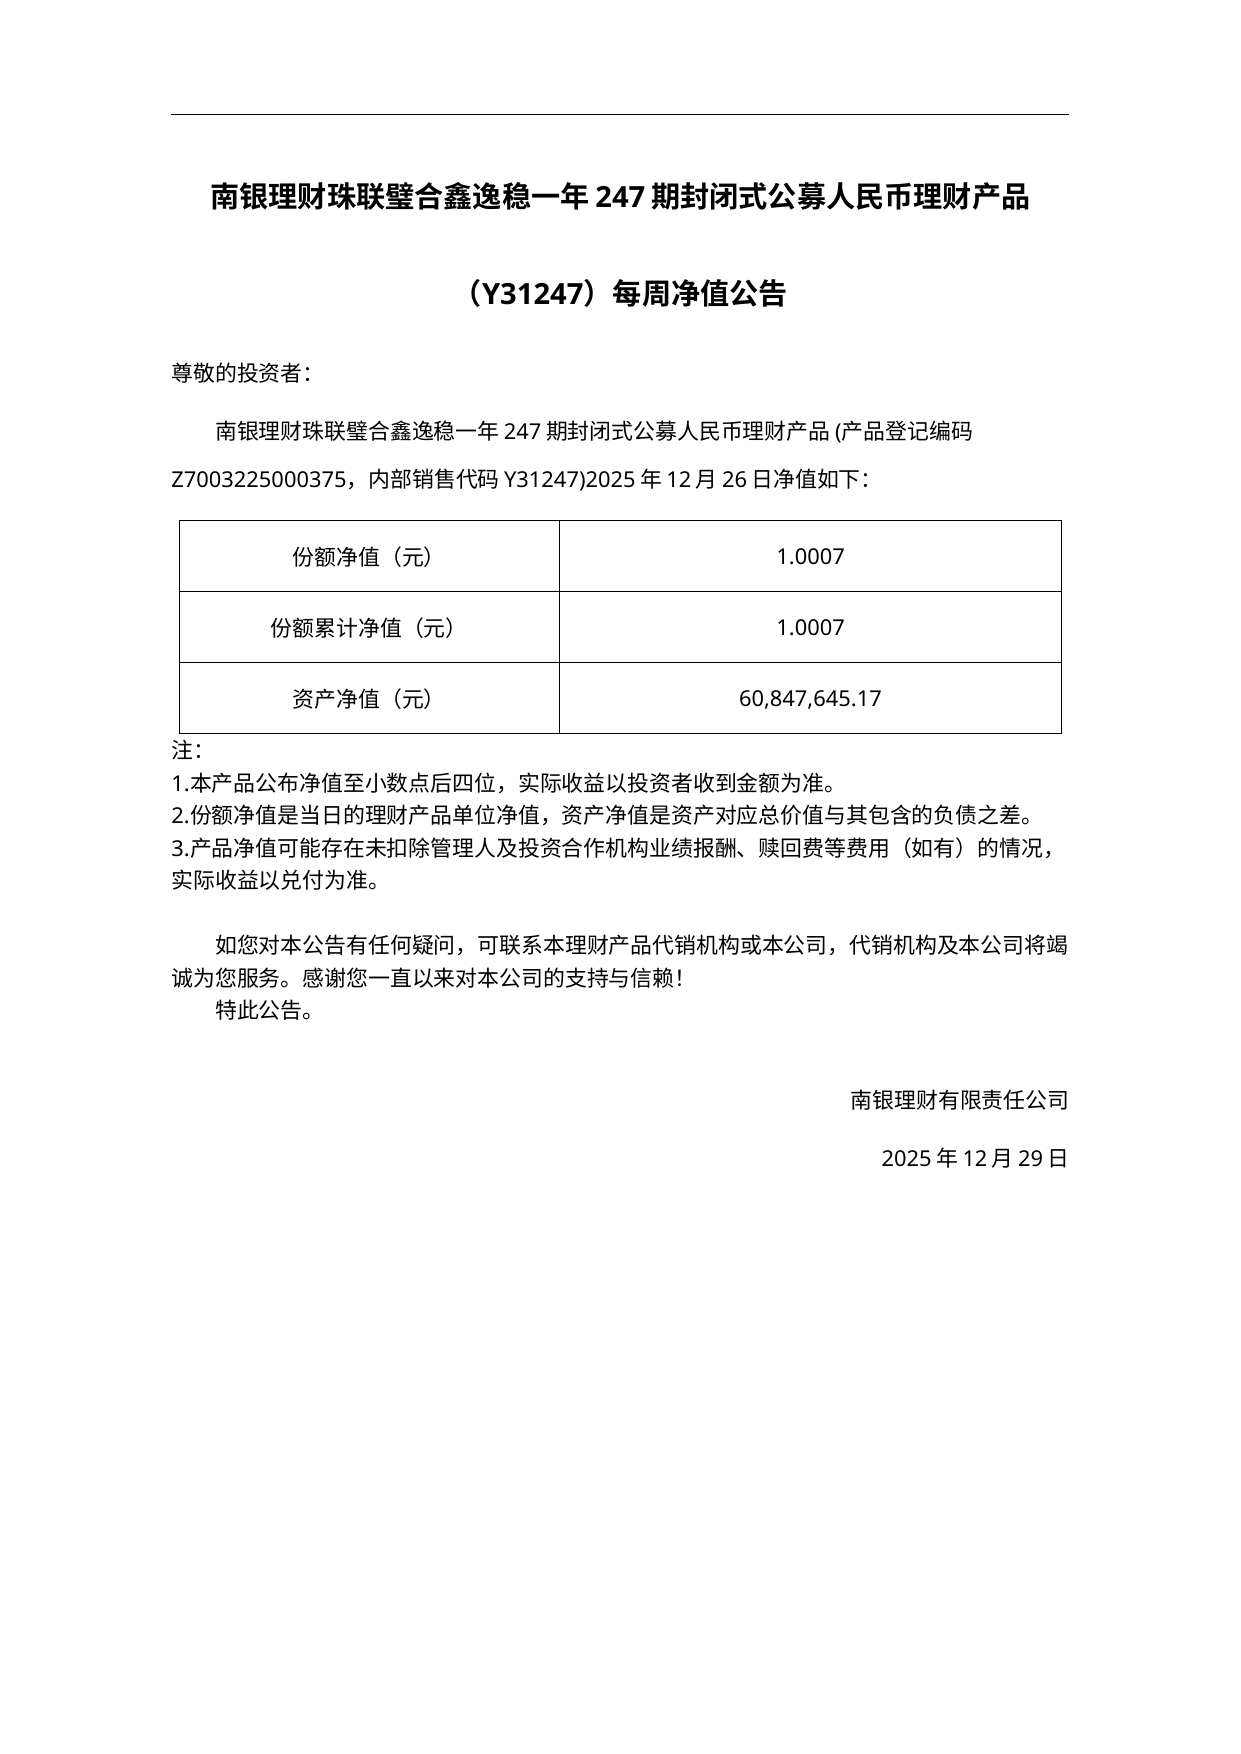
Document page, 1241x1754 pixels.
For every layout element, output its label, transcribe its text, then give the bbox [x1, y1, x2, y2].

text 南银理财珠联璧合鑫逸稳一年247期封闭式公募人民币理财产品（Y31247）每周净值公告 [171, 162, 1069, 324]
text 如您对本公告有任何疑问，可联系本理财产品代销机构或本公司，代销机构及本公司将竭诚为您服务。感谢您一直以来对本公司的支持与信赖！ [171, 928, 1069, 993]
text 2.份额净值是当日的理财产品单位净值，资产净值是资产对应总价值与其包含的负债之差。 [171, 798, 1069, 830]
table_header 份额净值（元） [180, 521, 559, 591]
text 1.本产品公布净值至小数点后四位，实际收益以投资者收到金额为准。 [171, 765, 1069, 798]
table_header 1.0007 [560, 521, 1061, 591]
text 注： [171, 733, 1069, 765]
text 尊敬的投资者： [171, 355, 1069, 388]
table_cell 份额累计净值（元） [180, 592, 559, 662]
table_cell 1.0007 [560, 592, 1061, 662]
text 特此公告。 [171, 993, 1069, 1025]
text 南银理财有限责任公司 [171, 1082, 1069, 1115]
table_cell 60,847,645.17 [560, 663, 1061, 733]
text 3.产品净值可能存在未扣除管理人及投资合作机构业绩报酬、赎回费等费用（如有）的情况，实际收益以兑付为准。 [171, 830, 1069, 895]
text 2025年12月29日 [171, 1140, 1069, 1173]
text 南银理财珠联璧合鑫逸稳一年247期封闭式公募人民币理财产品 (产品登记编码Z7003225000375，内部销售代码Y31247)2025年12月26日净值如下： [171, 413, 1069, 494]
table_cell 资产净值（元） [180, 663, 559, 733]
